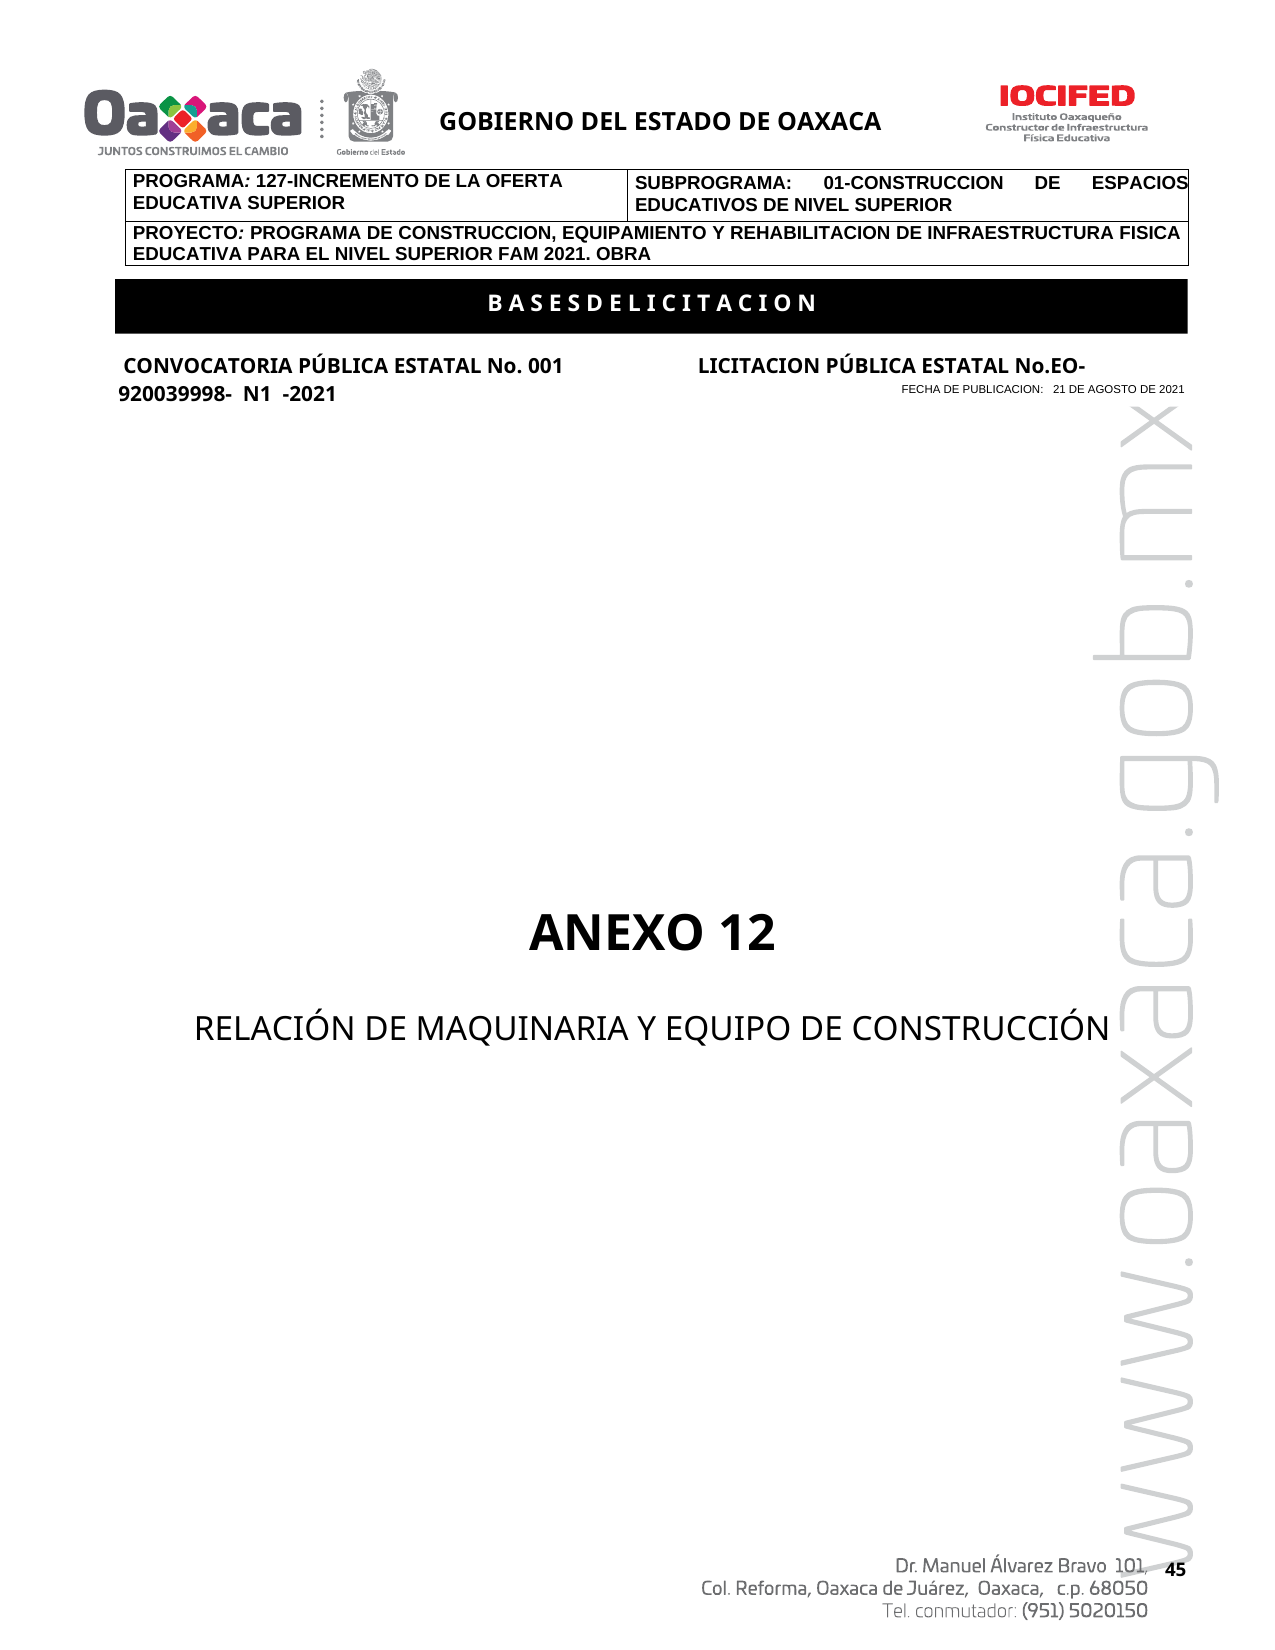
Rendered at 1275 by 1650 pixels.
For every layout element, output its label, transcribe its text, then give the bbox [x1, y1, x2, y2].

text ANEXO 12 [118, 896, 1186, 964]
text RELACIÓN DE MAQUINARIA Y EQUIPO DE CONSTRUCCIÓN [118, 1004, 1186, 1050]
